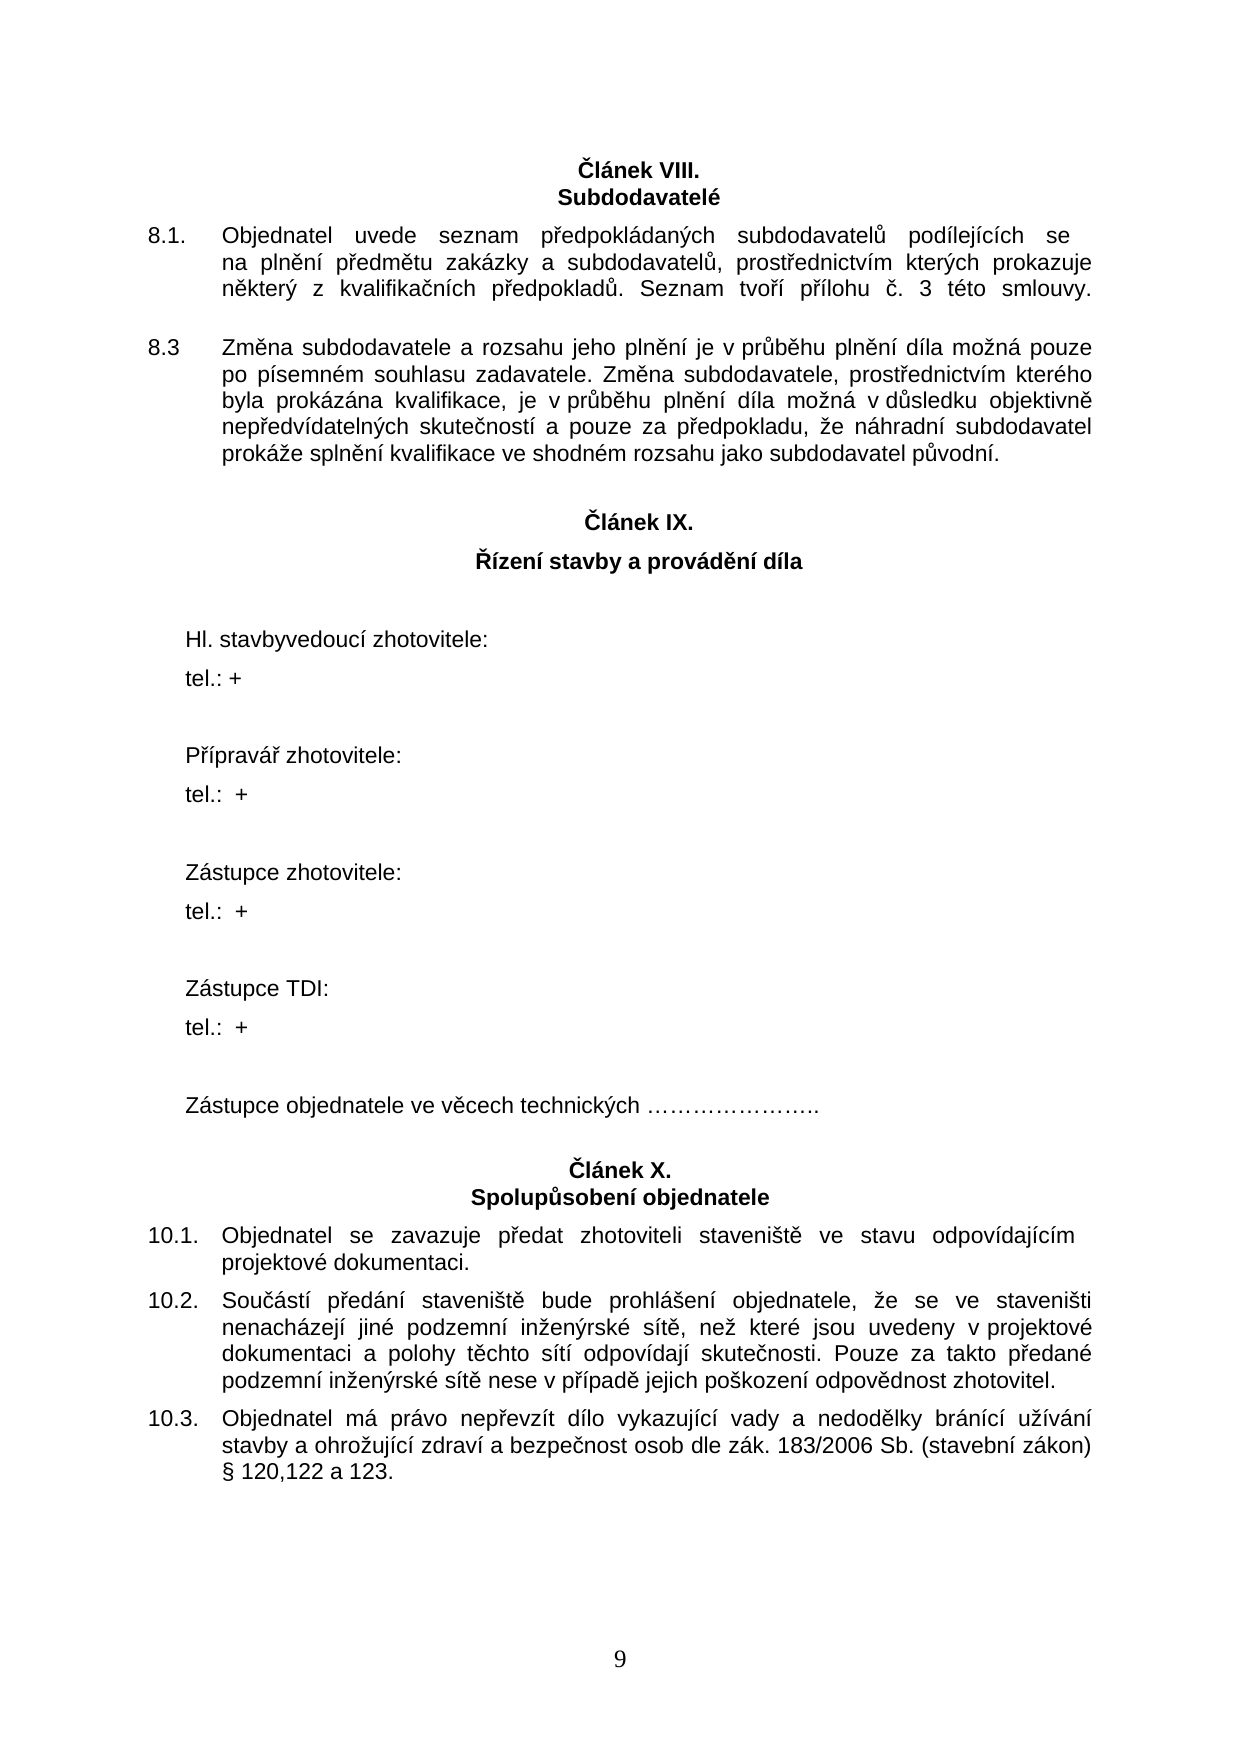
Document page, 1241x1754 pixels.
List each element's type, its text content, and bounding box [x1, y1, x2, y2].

text 8.3 Změna subdodavatele a rozsahu jeho plnění je v průběhu plnění díla možná pouze po písemném souhlasu zadavatele. Změna subdodavatele, prostřednictvím kterého byla prokázána kvalifikace, je v průběhu plnění díla možná v důsledku objektivně nepředvídatelných skutečností a pouze za předpokladu, že náhradní subdodavatel prokáže splnění kvalifikace ve shodném rozsahu jako subdodavatel původní. [148, 334, 1092, 466]
text Zástupce objednatele ve věcech technických ………………….. [185, 1092, 1092, 1118]
list 10.1. Objednatel se zavazuje předat zhotoviteli staveniště ve stavu odpovídajícím projektové dokumentaci. [148, 1222, 1092, 1275]
text Hl. stavbyvedoucí zhotovitele: [185, 626, 1092, 652]
text Článek VIII. Subdodavatelé [185, 157, 1092, 210]
text Řízení stavby a provádění díla [185, 548, 1092, 574]
text Článek X. Spolupůsobení objednatele [148, 1157, 1092, 1210]
text Zástupce zhotovitele: [185, 859, 1092, 885]
text tel.: + [185, 898, 1092, 924]
text tel.: + [185, 1014, 1092, 1041]
text Článek IX. [185, 509, 1092, 535]
list 10.3. Objednatel má právo nepřevzít dílo vykazující vady a nedodělky bránící užívání stavby a ohrožující zdraví a bezpečnost osob dle zák. 183/2006 Sb. (stavební zákon) § 120,122 a 123. [148, 1405, 1092, 1484]
text tel.: + [185, 781, 1092, 807]
text Zástupce TDI: [185, 975, 1092, 1002]
text 8.1. Objednatel uvede seznam předpokládaných subdodavatelů podílejících se na plnění předmětu zakázky a subdodavatelů, prostřednictvím kterých prokazuje některý z kvalifikačních předpokladů. Seznam tvoří přílohu č. 3 této smlouvy. [148, 222, 1092, 330]
text Přípravář zhotovitele: [185, 742, 1092, 768]
list 10.2. Součástí předání staveniště bude prohlášení objednatele, že se ve staveništi nenacházejí jiné podzemní inženýrské sítě, než které jsou uvedeny v projektové dokumentaci a polohy těchto sítí odpovídají skutečnosti. Pouze za takto předané podzemní inženýrské sítě nese v případě jejich poškození odpovědnost zhotovitel. [148, 1287, 1092, 1393]
text tel.: + [185, 664, 1092, 691]
